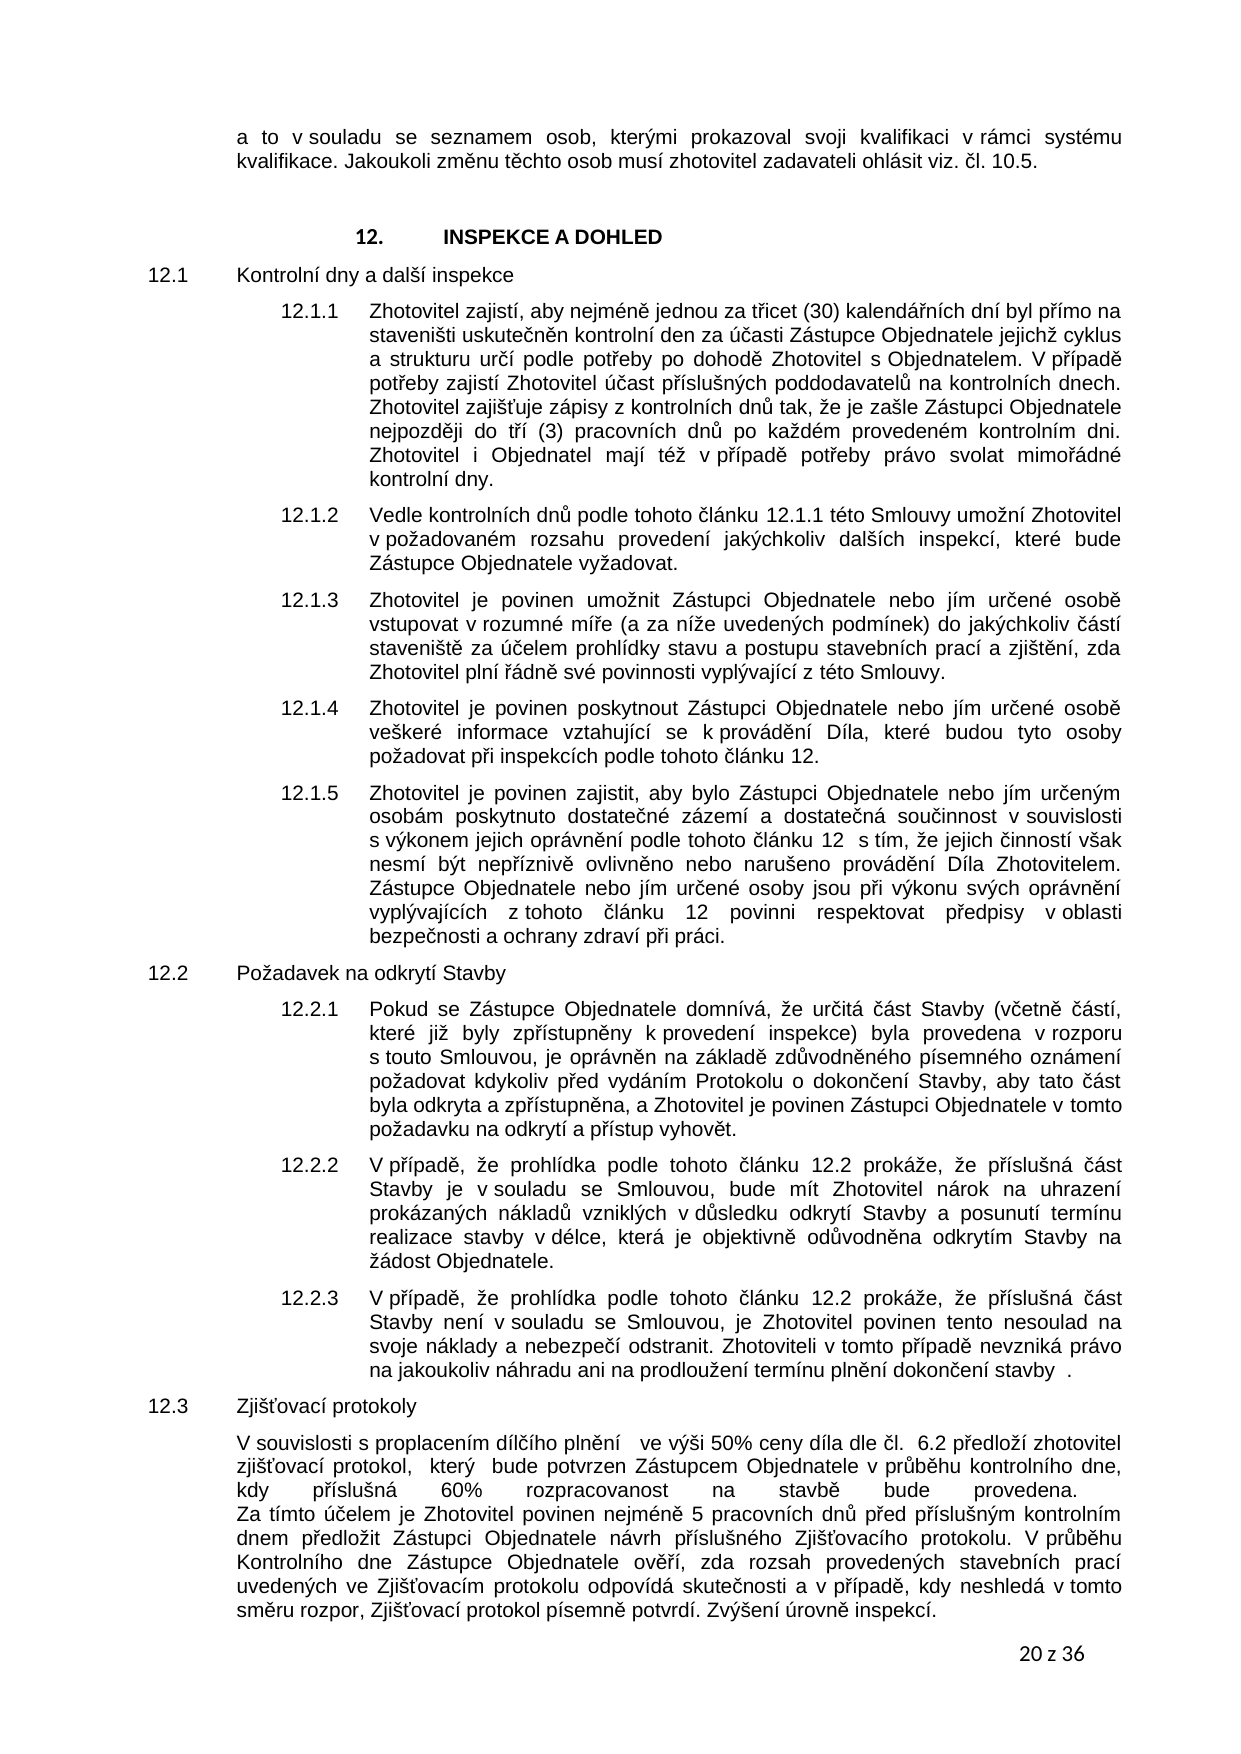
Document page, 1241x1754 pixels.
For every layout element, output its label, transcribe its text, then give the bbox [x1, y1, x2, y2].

subtitle Požadavek na odkrytí Stavby [148, 961, 1122, 984]
text a to v souladu se seznamem osob, kterými prokazoval svoji kvalifikaci v rámci systému kvalifikace. Jakoukoli změnu těchto osob musí zhotovitel zadavateli ohlásit viz. čl. 10.5. [236, 125, 1122, 173]
subtitle Zhotovitel zajistí, aby nejméně jednou za třicet (30) kalendářních dní byl přímo na staveništi uskutečněn kontrolní den za účasti Zástupce Objednatele jejichž cyklus a strukturu určí podle potřeby po dohodě Zhotovitel s Objednatelem. V případě potřeby zajistí Zhotovitel účast příslušných poddodavatelů na kontrolních dnech. Zhotovitel zajišťuje zápisy z kontrolních dnů tak, že je zašle Zástupci Objednatele nejpozději do tří (3) pracovních dnů po každém provedeném kontrolním dni. Zhotovitel i Objednatel mají též v případě potřeby právo svolat mimořádné kontrolní dny. [281, 299, 1122, 491]
subtitle Zhotovitel je povinen zajistit, aby bylo Zástupci Objednatele nebo jím určeným osobám poskytnuto dostatečné zázemí a dostatečná součinnost v souvislosti s výkonem jejich oprávnění podle tohoto článku 12 s tím, že jejich činností však nesmí být nepříznivě ovlivněno nebo narušeno provádění Díla Zhotovitelem. Zástupce Objednatele nebo jím určené osoby jsou při výkonu svých oprávnění vyplývajících z tohoto článku 12 povinni respektovat předpisy v oblasti bezpečnosti a ochrany zdraví při práci. [281, 780, 1122, 948]
subtitle V případě, že prohlídka podle tohoto článku 12.2 prokáže, že příslušná část Stavby není v souladu se Smlouvou, je Zhotovitel povinen tento nesoulad na svoje náklady a nebezpečí odstranit. Zhotoviteli v tomto případě nevzniká právo na jakoukoliv náhradu ani na prodloužení termínu plnění dokončení stavby . [281, 1286, 1122, 1381]
subtitle Zjišťovací protokoly [148, 1394, 1122, 1418]
subtitle Zhotovitel je povinen umožnit Zástupci Objednatele nebo jím určené osobě vstupovat v rozumné míře (a za níže uvedených podmínek) do jakýchkoliv částí staveniště za účelem prohlídky stavu a postupu stavebních prací a zjištění, zda Zhotovitel plní řádně své povinnosti vyplývající z této Smlouvy. [281, 588, 1122, 683]
subtitle Zhotovitel je povinen poskytnout Zástupci Objednatele nebo jím určené osobě veškeré informace vztahující se k provádění Díla, které budou tyto osoby požadovat při inspekcích podle tohoto článku 12. [281, 696, 1122, 768]
subtitle Kontrolní dny a další inspekce [148, 263, 1122, 287]
subtitle V případě, že prohlídka podle tohoto článku 12.2 prokáže, že příslušná část Stavby je v souladu se Smlouvou, bude mít Zhotovitel nárok na uhrazení prokázaných nákladů vzniklých v důsledku odkrytí Stavby a posunutí termínu realizace stavby v délce, která je objektivně odůvodněna odkrytím Stavby na žádost Objednatele. [281, 1153, 1122, 1273]
subtitle V souvislosti s proplacením dílčího plnění ve výši 50% ceny díla dle čl. 6.2 předloží zhotovitel zjišťovací protokol, který bude potvrzen Zástupcem Objednatele v průběhu kontrolního dne, kdy příslušná 60% rozpracovanost na stavbě bude provedena. Za tímto účelem je Zhotovitel povinen nejméně 5 pracovních dnů před příslušným kontrolním dnem předložit Zástupci Objednatele návrh příslušného Zjišťovacího protokolu. V průběhu Kontrolního dne Zástupce Objednatele ověří, zda rozsah provedených stavebních prací uvedených ve Zjišťovacím protokolu odpovídá skutečnosti a v případě, kdy neshledá v tomto směru rozpor, Zjišťovací protokol písemně potvrdí. Zvýšení úrovně inspekcí. [236, 1430, 1122, 1622]
subtitle Inspekce a dohled [354, 222, 1122, 250]
subtitle Vedle kontrolních dnů podle tohoto článku 12.1.1 této Smlouvy umožní Zhotovitel v požadovaném rozsahu provedení jakýchkoliv dalších inspekcí, které bude Zástupce Objednatele vyžadovat. [281, 503, 1122, 575]
subtitle Pokud se Zástupce Objednatele domnívá, že určitá část Stavby (včetně částí, které již byly zpřístupněny k provedení inspekce) byla provedena v rozporu s touto Smlouvou, je oprávněn na základě zdůvodněného písemného oznámení požadovat kdykoliv před vydáním Protokolu o dokončení Stavby, aby tato část byla odkryta a zpřístupněna, a Zhotovitel je povinen Zástupci Objednatele v tomto požadavku na odkrytí a přístup vyhovět. [281, 997, 1122, 1141]
